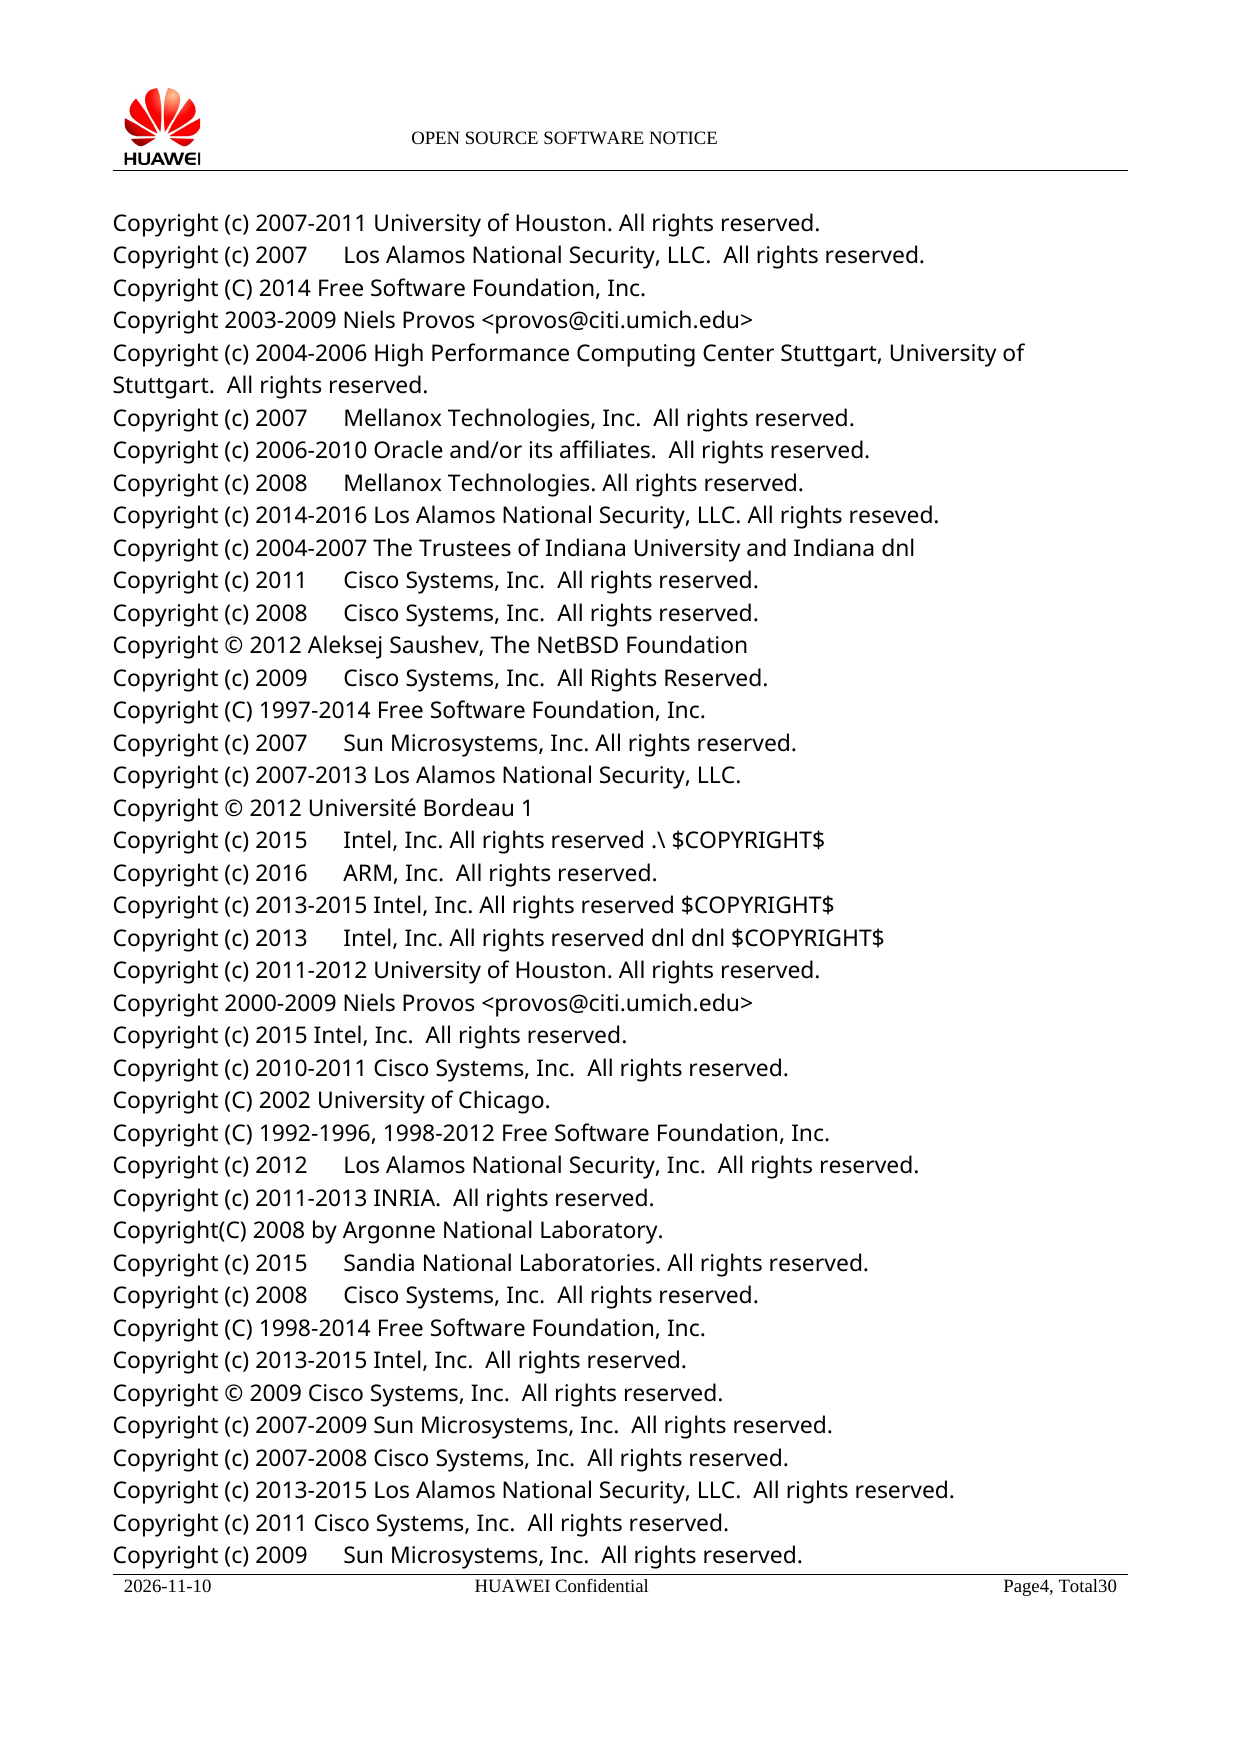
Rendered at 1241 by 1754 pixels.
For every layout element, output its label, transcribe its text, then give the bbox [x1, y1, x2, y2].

picture [124, 88, 201, 165]
